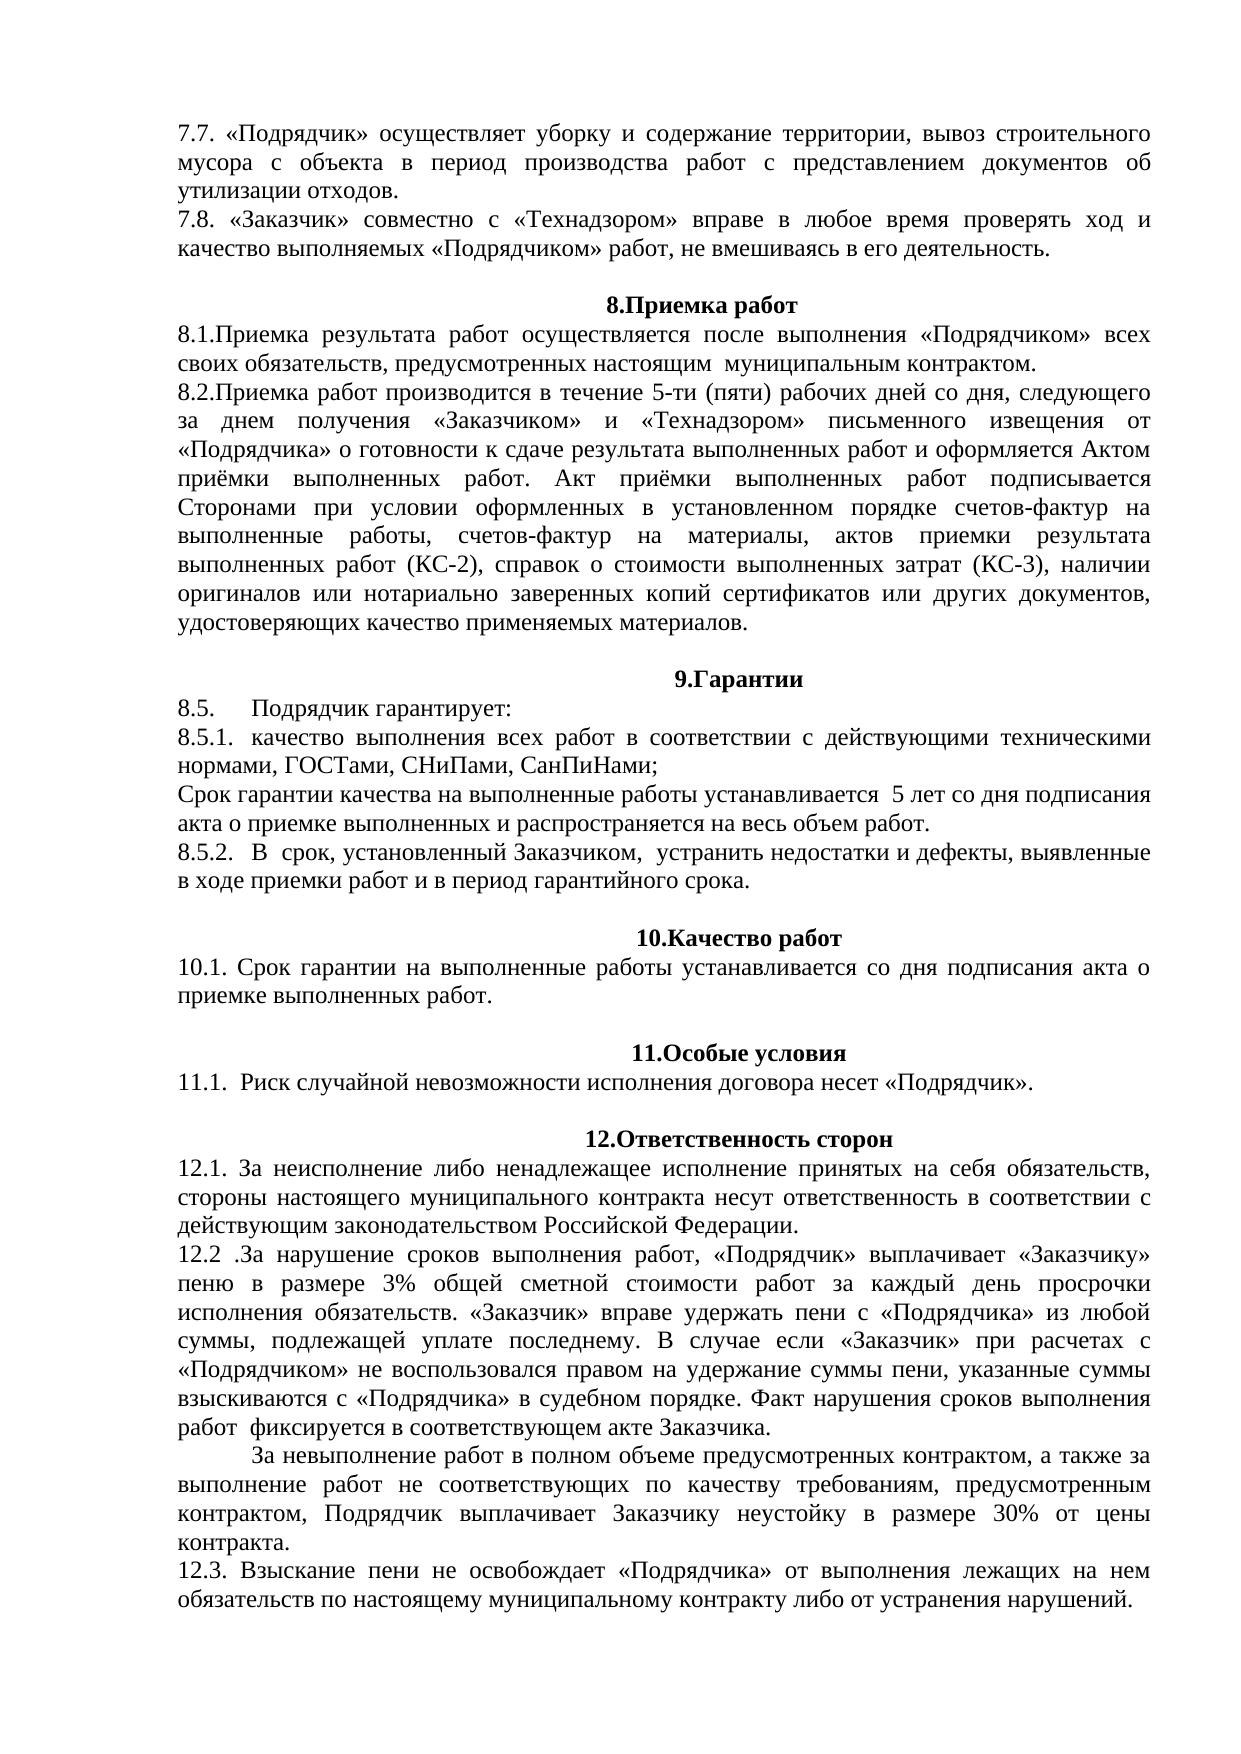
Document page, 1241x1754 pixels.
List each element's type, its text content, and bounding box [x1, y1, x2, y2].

list Подрядчик гарантирует: [177, 693, 1152, 722]
text 8.Приемка работ [252, 291, 1152, 319]
text 7.8. «Заказчик» совместно с «Технадзором» вправе в любое время проверять ход и качество выполняемых «Подрядчиком» работ, не вмешиваясь в его деятельность. [177, 204, 1152, 262]
text 8.2.Приемка работ производится в течение 5-ти (пяти) рабочих дней со дня, следующего за днем получения «Заказчиком» и «Технадзором» письменного извещения от «Подрядчика» о готовности к сдаче результата выполненных работ и оформляется Актом приёмки выполненных работ. Акт приёмки выполненных работ подписывается Сторонами при условии оформленных в установленном порядке счетов-фактур на выполненные работы, счетов-фактур на материалы, актов приемки результата выполненных работ (КС-2), справок о стоимости выполненных затрат (КС-3), наличии оригиналов или нотариально заверенных копий сертификатов или других документов, удостоверяющих качество применяемых материалов. [177, 377, 1152, 636]
text 11.Особые условия [326, 1038, 1152, 1067]
text 10.Качество работ [326, 923, 1152, 952]
text За невыполнение работ в полном объеме предусмотренных контрактом, а также за выполнение работ не соответствующих по качеству требованиям, предусмотренным контрактом, Подрядчик выплачивает Заказчику неустойку в размере 30% от цены контракта. [177, 1441, 1152, 1556]
text 7.7. «Подрядчик» осуществляет уборку и содержание территории, вывоз строительного мусора с объекта в период производства работ с представлением документов об утилизации отходов. [177, 118, 1152, 204]
list качество выполнения всех работ в соответствии с действующими техническими нормами, ГОСТами, СНиПами, СанПиНами; [177, 722, 1152, 779]
text Срок гарантии качества на выполненные работы устанавливается 5 лет со дня подписания акта о приемке выполненных и распространяется на весь объем работ. [177, 779, 1152, 837]
text 10.1. Срок гарантии на выполненные работы устанавливается со дня подписания акта о приемке выполненных работ. [177, 952, 1152, 1009]
list В срок, установленный Заказчиком, устранить недостатки и дефекты, выявленные в ходе приемки работ и в период гарантийного срока. [177, 837, 1152, 894]
text 12.Ответственность сторон [326, 1124, 1152, 1153]
text 12.2 .За нарушение сроков выполнения работ, «Подрядчик» выплачивает «Заказчику» пеню в размере 3% общей сметной стоимости работ за каждый день просрочки исполнения обязательств. «Заказчик» вправе удержать пени с «Подрядчика» из любой суммы, подлежащей уплате последнему. В случае если «Заказчик» при расчетах с «Подрядчиком» не воспользовался правом на удержание суммы пени, указанные суммы взыскиваются с «Подрядчика» в судебном порядке. Факт нарушения сроков выполнения работ фиксируется в соответствующем акте Заказчика. [177, 1239, 1152, 1441]
text 8.1.Приемка результата работ осуществляется после выполнения «Подрядчиком» всех своих обязательств, предусмотренных настоящим муниципальным контрактом. [177, 319, 1152, 377]
text 9.Гарантии [326, 664, 1152, 693]
text 12.1. За неисполнение либо ненадлежащее исполнение принятых на себя обязательств, стороны настоящего муниципального контракта несут ответственность в соответствии с действующим законодательством Российской Федерации. [177, 1153, 1152, 1239]
text 11.1. Риск случайной невозможности исполнения договора несет «Подрядчик». [177, 1067, 1152, 1096]
text 12.3. Взыскание пени не освобождает «Подрядчика» от выполнения лежащих на нем обязательств по настоящему муниципальному контракту либо от устранения нарушений. [177, 1556, 1152, 1613]
